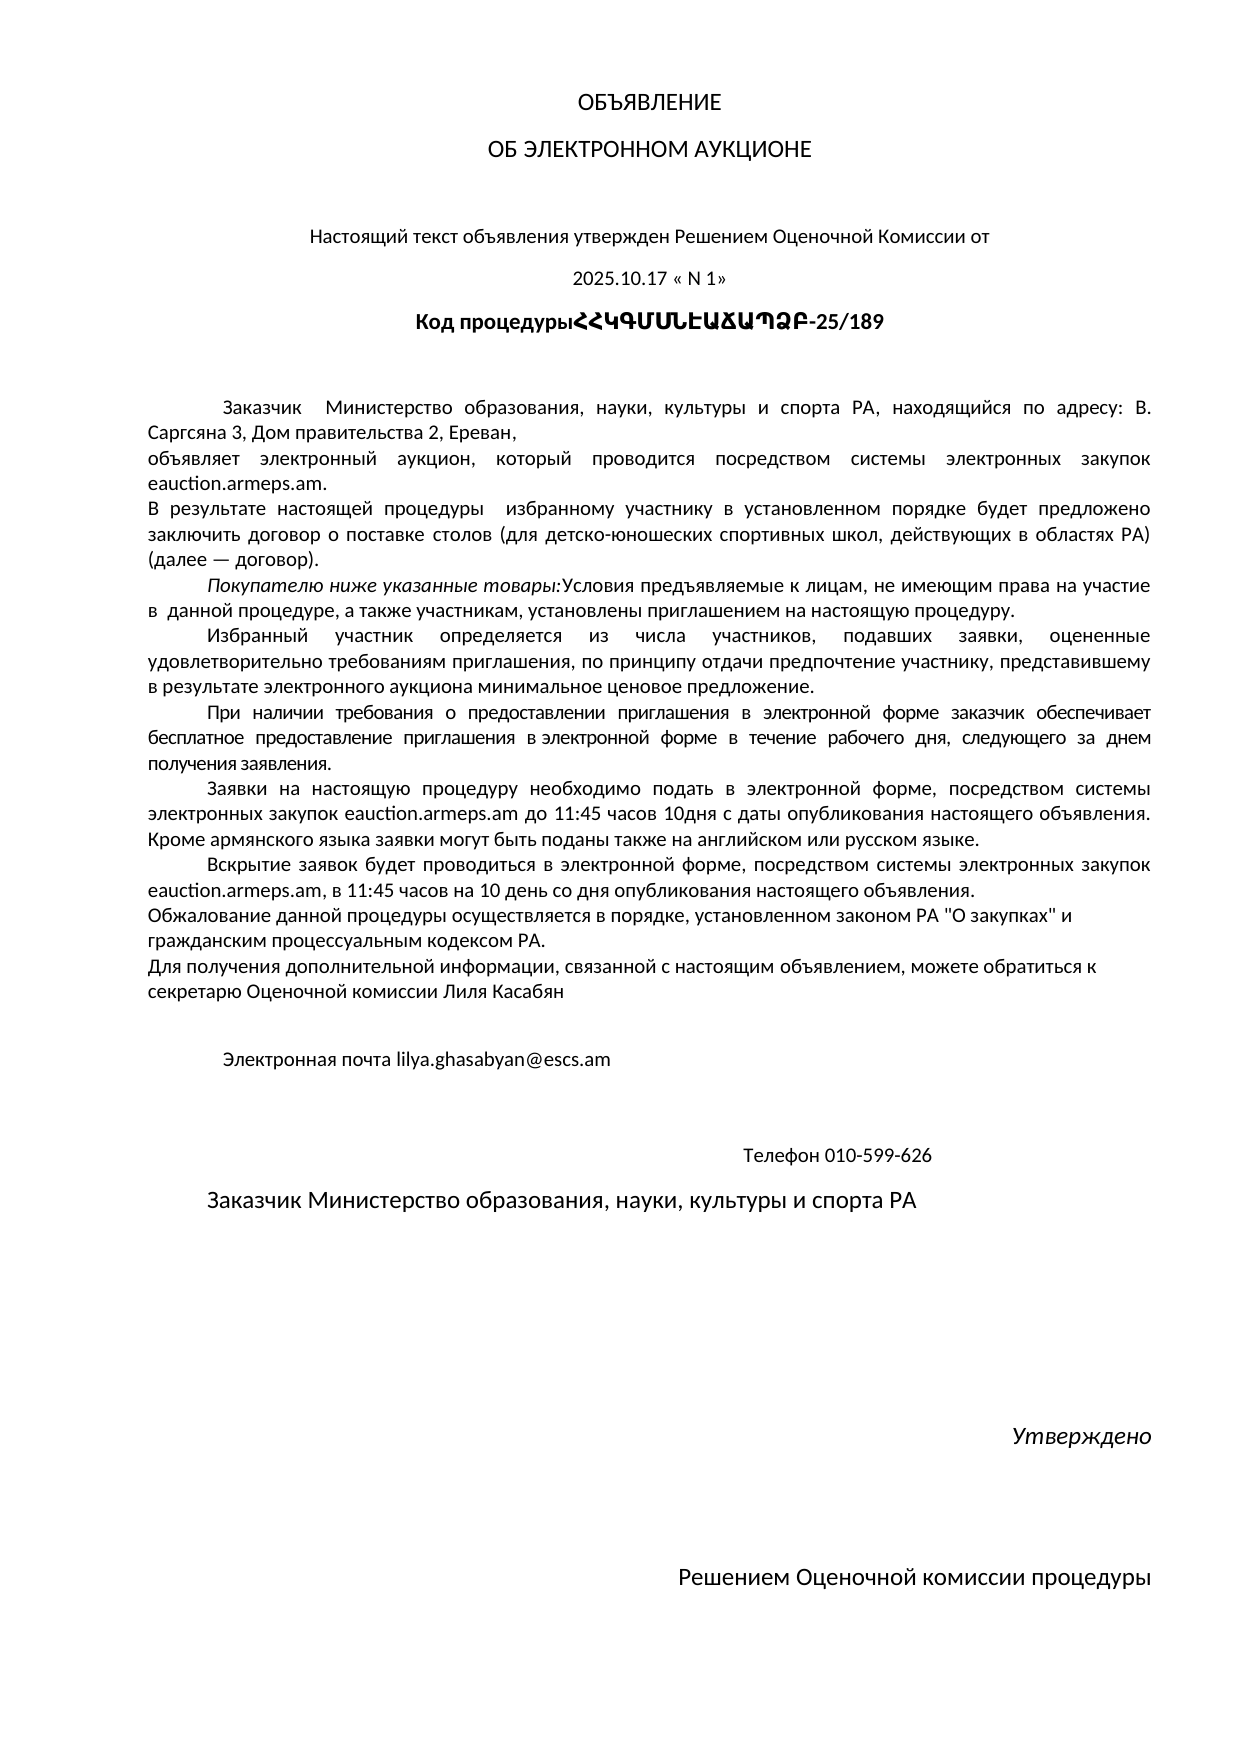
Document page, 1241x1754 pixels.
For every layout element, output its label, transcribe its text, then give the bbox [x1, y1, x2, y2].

text В результате настоящей процедуры избранному участнику в установленном порядке будет предложено заключить договор о поставке столов (для детско-юношеских спортивных школ, действующих в областях РА) (далее — договор). [148, 496, 1152, 572]
text Настоящий текст объявления утвержден Решением Оценочной Комиссии от [148, 223, 1152, 248]
text ОБЪЯВЛЕНИЕ [148, 86, 1152, 117]
text Решением Оценочной комиссии процедуры [148, 1561, 1152, 1592]
text При наличии требования о предоставлении приглашения в электронной форме заказчик обеспечивает бесплатное предоставление приглашения в электронной форме в течение рабочего дня, следующего за днем получения заявления. [148, 699, 1152, 775]
text Обжалование данной процедуры осуществляется в порядке, установленном законом РА "О закупках" и гражданским процессуальным кодексом РА. [148, 902, 1152, 953]
text Избранный участник определяется из числа участников, подавших заявки, оцененные удовлетворительно требованиям приглашения, по принципу отдачи предпочтение участнику, представившему в результате электронного аукциона минимальное ценовое предложение. [148, 623, 1152, 699]
text Код процедурыՀՀԿԳՄՍՆԷԱՃԱՊՁԲ-25/189 [148, 307, 1152, 335]
text 2025.10.17 « N 1» [148, 265, 1152, 290]
text Покупателю ниже указанные товары:Условия предъявляемые к лицам, не имеющим права на участие в данной процедуре, а также участникам, установлены приглашением на настоящую процедуру. [148, 572, 1152, 623]
text Для получения дополнительной информации, связанной с настоящим объявлением, можете обратиться к секретарю Оценочной комиссии Лиля Касабян [148, 953, 1152, 1004]
text Телефон 010-599-626 [325, 1088, 1152, 1167]
text объявляет электронный аукцион, который проводится посредством системы электронных закупок eauction.armeps.am. [148, 445, 1152, 496]
text Заказчик Министерство образования, науки, культуры и спорта РА [148, 1184, 1152, 1214]
text Утверждено [148, 1420, 1152, 1450]
text Вскрытие заявок будет проводиться в электронной форме, посредством системы электронных закупок eauction.armeps.am, в 11:45 часов на 10 день со дня опубликования настоящего объявления. [148, 851, 1152, 902]
text Электронная почта lilya.ghasabyan@escs.am [148, 1046, 1152, 1071]
text Заказчик Министерство образования, науки, культуры и спорта РА, находящийся по адресу: В. Саргсяна 3, Дом правительства 2, Ереван, [148, 394, 1152, 445]
text Заявки на настоящую процедуру необходимо подать в электронной форме, посредством системы электронных закупок eauction.armeps.am до 11:45 часов 10дня с даты опубликования настоящего объявления. Кроме армянского языка заявки могут быть поданы также на английском или русском языке. [148, 775, 1152, 851]
text ОБ ЭЛЕКТРОННОМ АУКЦИОНЕ [148, 134, 1152, 164]
